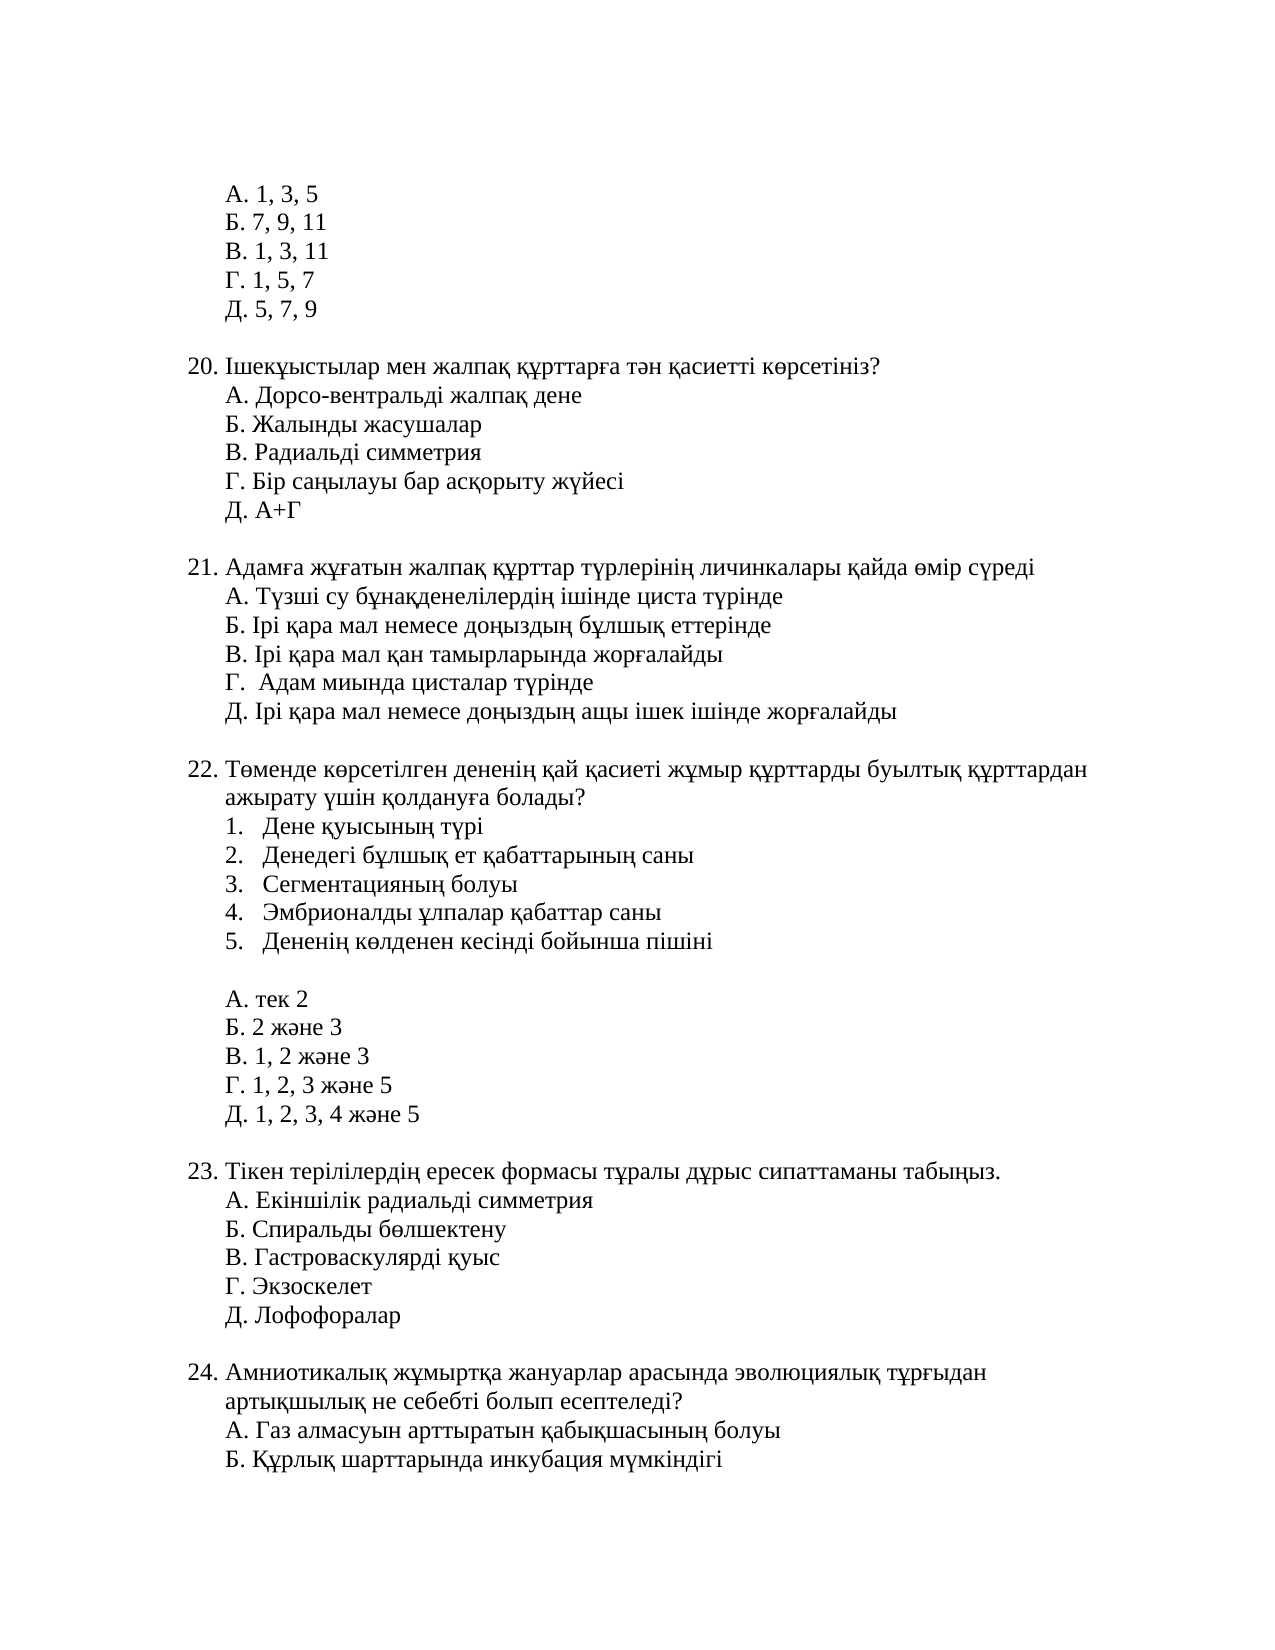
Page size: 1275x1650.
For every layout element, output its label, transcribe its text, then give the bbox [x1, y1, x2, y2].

list Г. Адам миында цисталар түрінде [225, 667, 1125, 696]
text Г. 1, 2, 3 және 5 [225, 1070, 1125, 1099]
list Д. А+Г [225, 495, 1125, 524]
list Тікен терілілердің ересек формасы тұралы дұрыс сипаттаманы табыңыз. [187, 1156, 1125, 1185]
list Б. 7, 9, 11 [225, 207, 1125, 236]
list Г. Экзоскелет [225, 1271, 1125, 1300]
list Денедегі бұлшық ет қабаттарының саны [225, 840, 1125, 869]
list Д. Ірі қара мал немесе доңыздың ащы ішек ішінде жорғалайды [225, 696, 1125, 725]
list Эмбрионалды ұлпалар қабаттар саны [225, 897, 1125, 926]
text В. 1, 2 және 3 [225, 1041, 1125, 1070]
list А. Газ алмасуын арттыратын қабықшасының болуы [225, 1415, 1125, 1444]
list Г. 1, 5, 7 [225, 265, 1125, 294]
list Дененің көлденен кесінді бойынша пішіні [225, 926, 1125, 955]
list Ішекұыстылар мен жалпақ құрттарға тән қасиетті көрсетініз? [187, 351, 1125, 380]
text Б. 2 және 3 [225, 1012, 1125, 1041]
list Дене қуысының түрі [225, 811, 1125, 840]
list А. Түзші су бұнақденелілердің ішінде циста түрінде [225, 581, 1125, 610]
list Д. Лофофоралар [225, 1300, 1125, 1329]
list Б. Ірі қара мал немесе доңыздың бұлшық еттерінде [225, 610, 1125, 639]
list А. 1, 3, 5 [225, 179, 1125, 207]
list Амниотикалық жұмыртқа жануарлар арасында эволюциялық тұрғыдан артықшылық не себебті болып есептеледі? [187, 1357, 1125, 1415]
list В. Ірі қара мал қан тамырларында жорғалайды [225, 639, 1125, 667]
list В. Радиальді симметрия [225, 437, 1125, 466]
list В. Гастроваскулярді қуыс [225, 1242, 1125, 1271]
text Д. 1, 2, 3, 4 және 5 [225, 1099, 1125, 1127]
list Адамға жұғатын жалпақ құрттар түрлерінің личинкалары қайда өмір сүреді [187, 552, 1125, 581]
list Төменде көрсетілген дененің қай қасиеті жұмыр құрттарды буылтық құрттардан ажырату үшін қолдануға болады? [187, 754, 1125, 811]
list Д. 5, 7, 9 [225, 294, 1125, 322]
list Г. Бір саңылауы бар асқорыту жүйесі [225, 466, 1125, 495]
list Сегментацияның болуы [225, 869, 1125, 897]
text А. тек 2 [225, 984, 1125, 1012]
list Б. Жалынды жасушалар [225, 409, 1125, 437]
list А. Екіншілік радиальді симметрия [225, 1185, 1125, 1214]
list Б. Құрлық шарттарында инкубация мүмкіндігі [225, 1444, 1125, 1472]
list Б. Спиральды бөлшектену [225, 1214, 1125, 1242]
list В. 1, 3, 11 [225, 236, 1125, 265]
list А. Дорсо-вентральді жалпақ дене [225, 380, 1125, 409]
